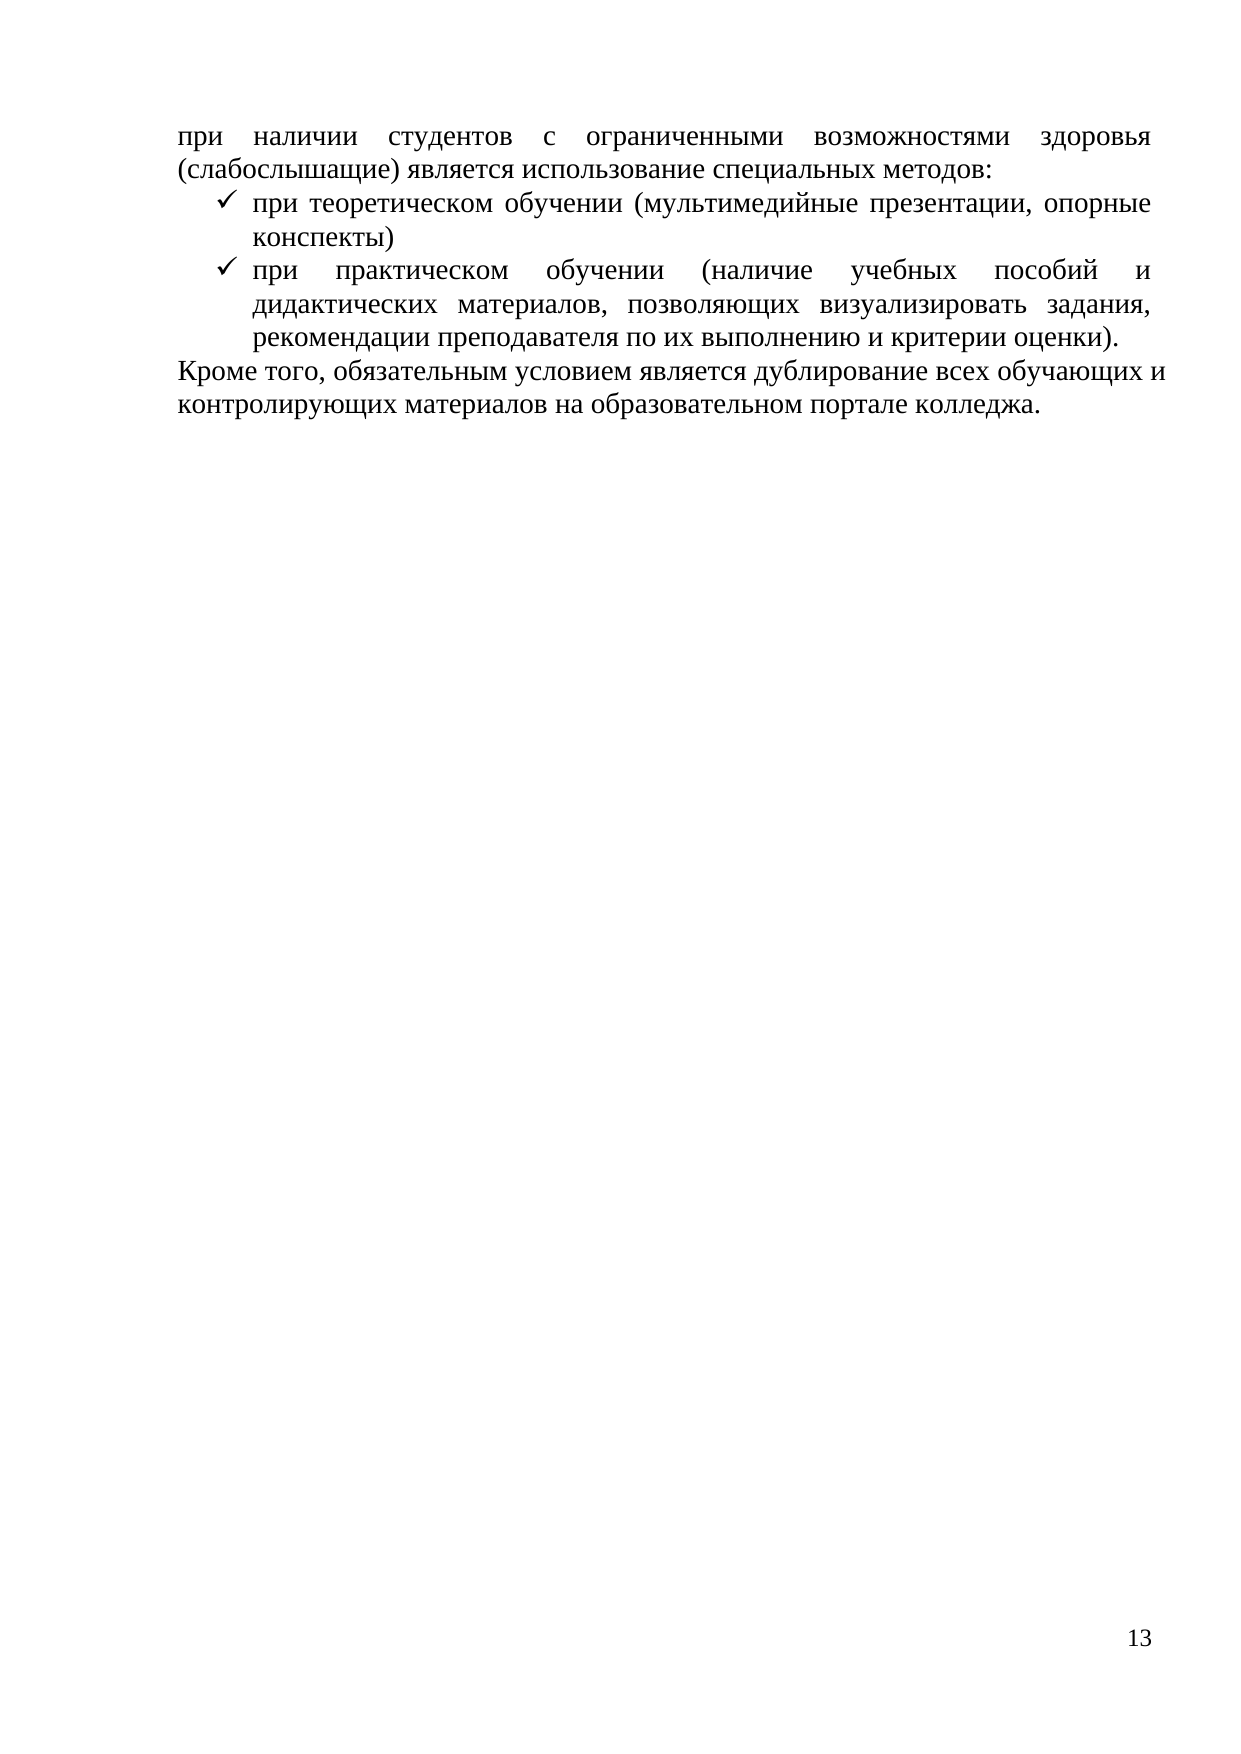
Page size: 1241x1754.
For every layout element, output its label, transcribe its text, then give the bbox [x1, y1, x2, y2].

list при практическом обучении (наличие учебных пособий и дидактических материалов, позволяющих визуализировать задания, рекомендации преподавателя по их выполнению и критерии оценки). [215, 252, 1152, 353]
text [177, 118, 1152, 185]
list при теоретическом обучении (мультимедийные презентации, опорные конспекты) [215, 185, 1152, 252]
text Кроме того, обязательным условием является дублирование всех обучающих и контролирующих материалов на образовательном портале колледжа. [177, 353, 1167, 420]
